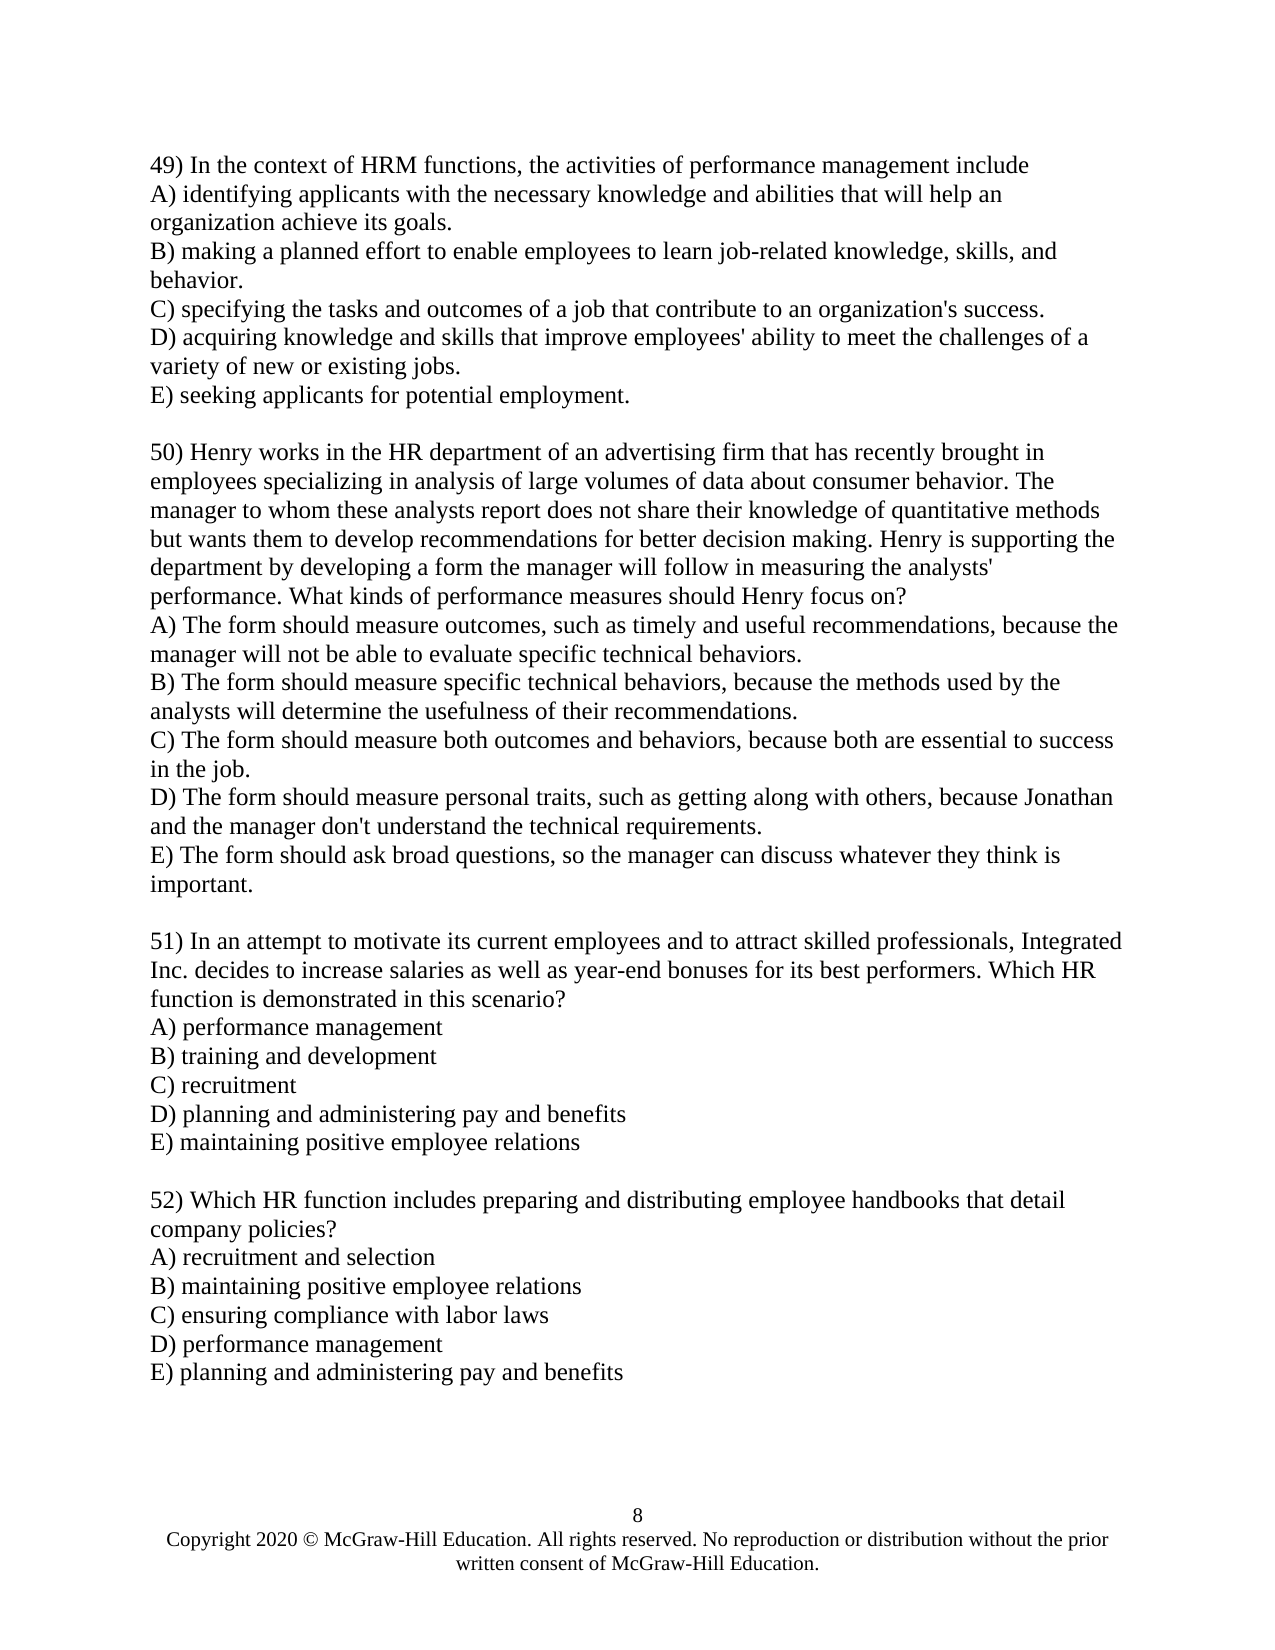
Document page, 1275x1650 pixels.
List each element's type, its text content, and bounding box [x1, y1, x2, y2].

text C) specifying the tasks and outcomes of a job that contribute to an organization's success. [150, 294, 1125, 322]
text D) The form should measure personal traits, such as getting along with others, because Jonathan and the manager don't understand the technical requirements. [150, 782, 1125, 840]
text E) planning and administering pay and benefits [150, 1357, 1125, 1386]
text C) The form should measure both outcomes and behaviors, because both are essential to success in the job. [150, 725, 1125, 782]
text B) The form should measure specific technical behaviors, because the methods used by the analysts will determine the usefulness of their recommendations. [150, 667, 1125, 725]
text 52) Which HR function includes preparing and distributing employee handbooks that detail company policies? [150, 1185, 1125, 1242]
text 49) In the context of HRM functions, the activities of performance management include [150, 150, 1125, 179]
text C) ensuring compliance with labor laws [150, 1300, 1125, 1329]
text D) planning and administering pay and benefits [150, 1099, 1125, 1127]
text E) seeking applicants for potential employment. [150, 380, 1125, 409]
text D) performance management [150, 1329, 1125, 1357]
text A) identifying applicants with the necessary knowledge and abilities that will help an organization achieve its goals. [150, 179, 1125, 236]
text A) recruitment and selection [150, 1242, 1125, 1271]
text E) maintaining positive employee relations [150, 1127, 1125, 1156]
text E) The form should ask broad questions, so the manager can discuss whatever they think is important. [150, 840, 1125, 897]
text D) acquiring knowledge and skills that improve employees' ability to meet the challenges of a variety of new or existing jobs. [150, 322, 1125, 380]
text B) maintaining positive employee relations [150, 1271, 1125, 1300]
text 50) Henry works in the HR department of an advertising firm that has recently brought in employees specializing in analysis of large volumes of data about consumer behavior. The manager to whom these analysts report does not share their knowledge of quantitative methods but wants them to develop recommendations for better decision making. Henry is supporting the department by developing a form the manager will follow in measuring the analysts' performance. What kinds of performance measures should Henry focus on? [150, 437, 1125, 610]
text 51) In an attempt to motivate its current employees and to attract skilled professionals, Integrated Inc. decides to increase salaries as well as year-end bonuses for its best performers. Which HR function is demonstrated in this scenario? [150, 926, 1125, 1012]
text B) training and development [150, 1041, 1125, 1070]
text C) recruitment [150, 1070, 1125, 1099]
text B) making a planned effort to enable employees to learn job-related knowledge, skills, and behavior. [150, 236, 1125, 294]
text A) performance management [150, 1012, 1125, 1041]
text A) The form should measure outcomes, such as timely and useful recommendations, because the manager will not be able to evaluate specific technical behaviors. [150, 610, 1125, 667]
